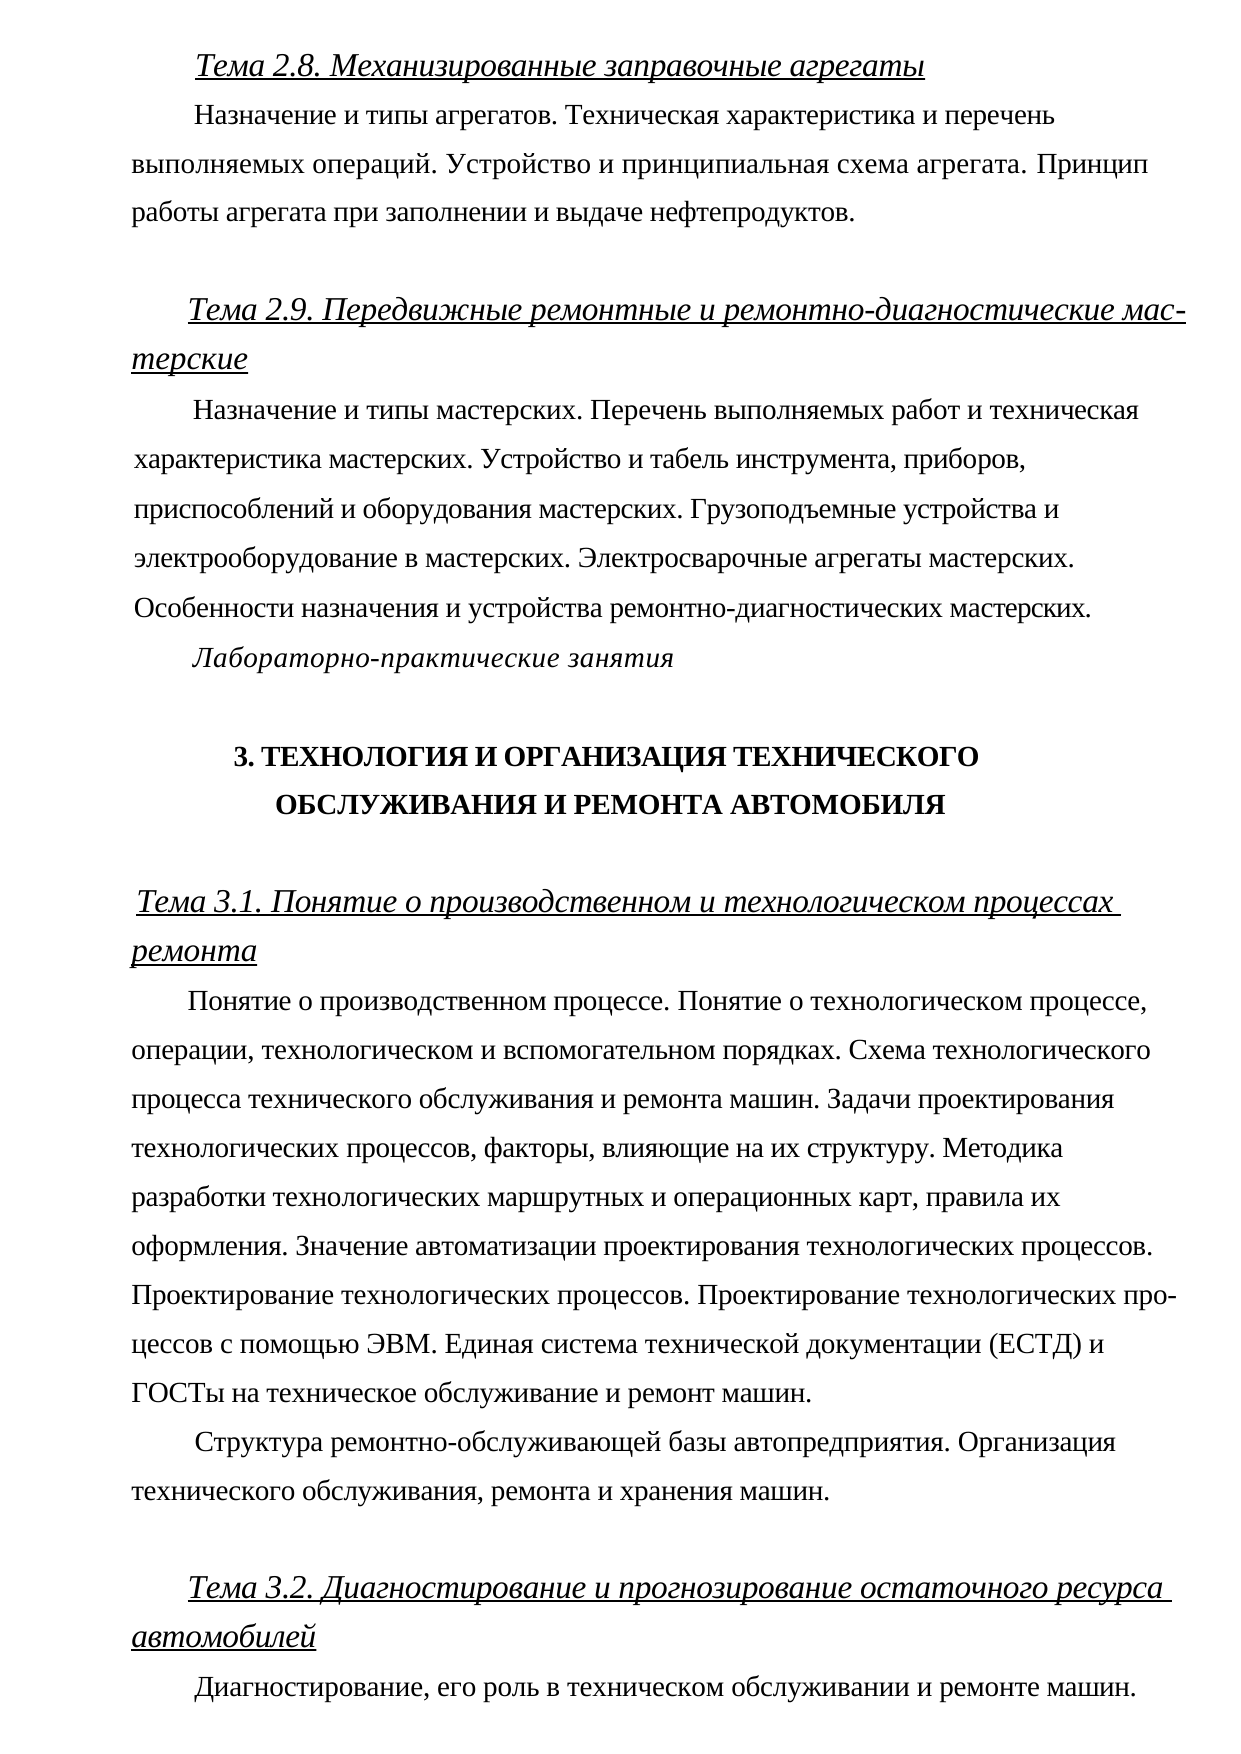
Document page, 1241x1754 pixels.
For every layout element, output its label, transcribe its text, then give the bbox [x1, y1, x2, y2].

text Тема 3.1. Понятие о производственном и технологическом процессах ремонта [131, 873, 1186, 972]
text Структура ремонтно-обслуживающей базы автопредприятия. Организация технического обслуживания, ремонта и хранения машин. [131, 1412, 1184, 1510]
text Назначение и типы мастерских. Перечень выполняемых работ и техническая характеристика мастерских. Устройство и табель инструмента, приборов, приспособлений и оборудования мастерских. Грузоподъемные устройства и электрооборудование в мастерских. Электросварочные агрегаты мастерских. Особенности назначения и устройства ремонтно-диагностических мастерских. [134, 379, 1187, 627]
text Тема 2.8. Механизированные заправочные агрегаты [195, 37, 1187, 86]
text Лабораторно-практические занятия [193, 627, 1187, 677]
text Назначение и типы агрегатов. Техническая характеристика и перечень выполняемых операций. Устройство и принципиальная схема агрегата. Принцип работы агрегата при заполнении и выдаче нефтепродуктов. [131, 86, 1186, 232]
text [133, 1657, 1187, 1706]
text Понятие о производственном процессе. Понятие о технологическом процессе, операции, технологическом и вспомогательном порядках. Схема технологического процесса технического обслуживания и ремонта машин. Задачи проектирования технологических процессов, факторы, влияющие на их структуру. Методика разработки технологических маршрутных и операционных карт, правила их оформления. Значение автоматизации проектирования технологических процессов. Проектирование технологических процессов. Проектирование технологических процессов с помощью ЭВМ. Единая система технической документации (ЕСТД) и ГОСТы на техническое обслуживание и ремонт машин. [131, 972, 1187, 1412]
text 3. ТЕХНОЛОГИЯ И ОРГАНИЗАЦИЯ ТЕХНИЧЕСКОГО ОБСЛУЖИВАНИЯ И РЕМОНТА АВТОМОБИЛЯ [233, 727, 1135, 824]
text Тема 2.9. Передвижные ремонтные и ремонтно-диагностические мастерские [131, 281, 1187, 379]
text Тема 3.2. Диагностирование и прогнозирование остаточного ресурса автомобилей [131, 1559, 1187, 1657]
